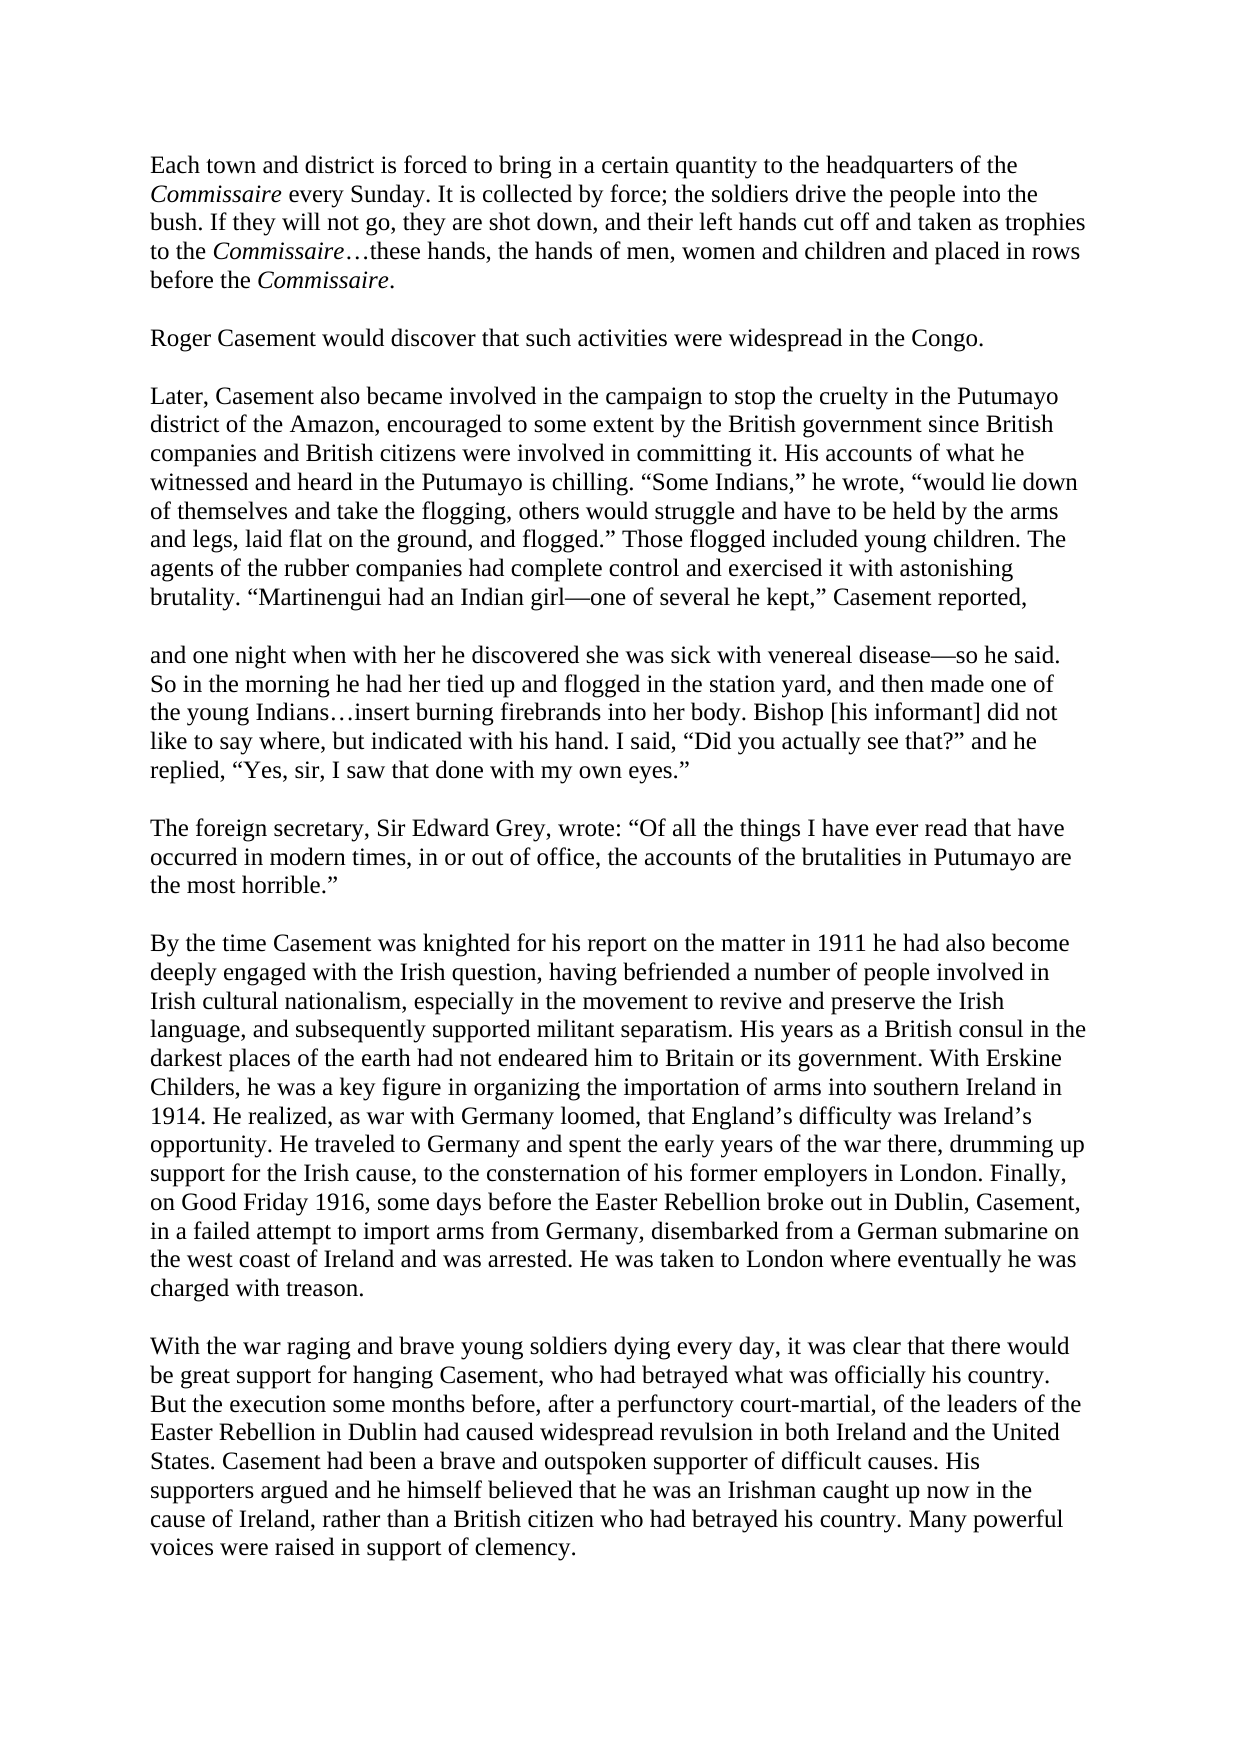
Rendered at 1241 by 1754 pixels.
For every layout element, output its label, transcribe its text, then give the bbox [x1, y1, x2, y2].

text Roger Casement would discover that such activities were widespread in the Congo. [150, 323, 1090, 352]
text By the time Casement was knighted for his report on the matter in 1911 he had also become deeply engaged with the Irish question, having befriended a number of people involved in Irish cultural nationalism, especially in the movement to revive and preserve the Irish language, and subsequently supported militant separatism. His years as a British consul in the darkest places of the earth had not endeared him to Britain or its government. With Erskine Childers, he was a key figure in organizing the importation of arms into southern Ireland in 1914. He realized, as war with Germany loomed, that England’s difficulty was Ireland’s opportunity. He traveled to Germany and spent the early years of the war there, drumming up support for the Irish cause, to the consternation of his former employers in London. Finally, on Good Friday 1916, some days before the Easter Rebellion broke out in Dublin, Casement, in a failed attempt to import arms from Germany, disembarked from a German submarine on the west coast of Ireland and was arrested. He was taken to London where eventually he was charged with treason. [150, 928, 1090, 1302]
text The foreign secretary, Sir Edward Grey, wrote: “Of all the things I have ever read that have occurred in modern times, in or out of office, the accounts of the brutalities in Putumayo are the most horrible.” [150, 813, 1090, 899]
text With the war raging and brave young soldiers dying every day, it was clear that there would be great support for hanging Casement, who had betrayed what was officially his country. But the execution some months before, after a perfunctory court-martial, of the leaders of the Easter Rebellion in Dublin had caused widespread revulsion in both Ireland and the United States. Casement had been a brave and outspoken supporter of difficult causes. His supporters argued and he himself believed that he was an Irishman caught up now in the cause of Ireland, rather than a British citizen who had betrayed his country. Many powerful voices were raised in support of clemency. [150, 1331, 1090, 1561]
text and one night when with her he discovered she was sick with venereal disease—so he said. So in the morning he had her tied up and flogged in the station yard, and then made one of the young Indians…insert burning firebrands into her body. Bishop [his informant] did not like to say where, but indicated with his hand. I said, “Did you actually see that?” and he replied, “Yes, sir, I saw that done with my own eyes.” [150, 640, 1090, 784]
text Later, Casement also became involved in the campaign to stop the cruelty in the Putumayo district of the Amazon, encouraged to some extent by the British government since British companies and British citizens were involved in committing it. His accounts of what he witnessed and heard in the Putumayo is chilling. “Some Indians,” he wrote, “would lie down of themselves and take the flogging, others would struggle and have to be held by the arms and legs, laid flat on the ground, and flogged.” Those flogged included young children. The agents of the rubber companies had complete control and exercised it with astonishing brutality. “Martinengui had an Indian girl—one of several he kept,” Casement reported, [150, 381, 1090, 611]
text Each town and district is forced to bring in a certain quantity to the headquarters of the Commissaire every Sunday. It is collected by force; the soldiers drive the people into the bush. If they will not go, they are shot down, and their left hands cut off and taken as trophies to the Commissaire…these hands, the hands of men, women and children and placed in rows before the Commissaire. [150, 150, 1090, 294]
